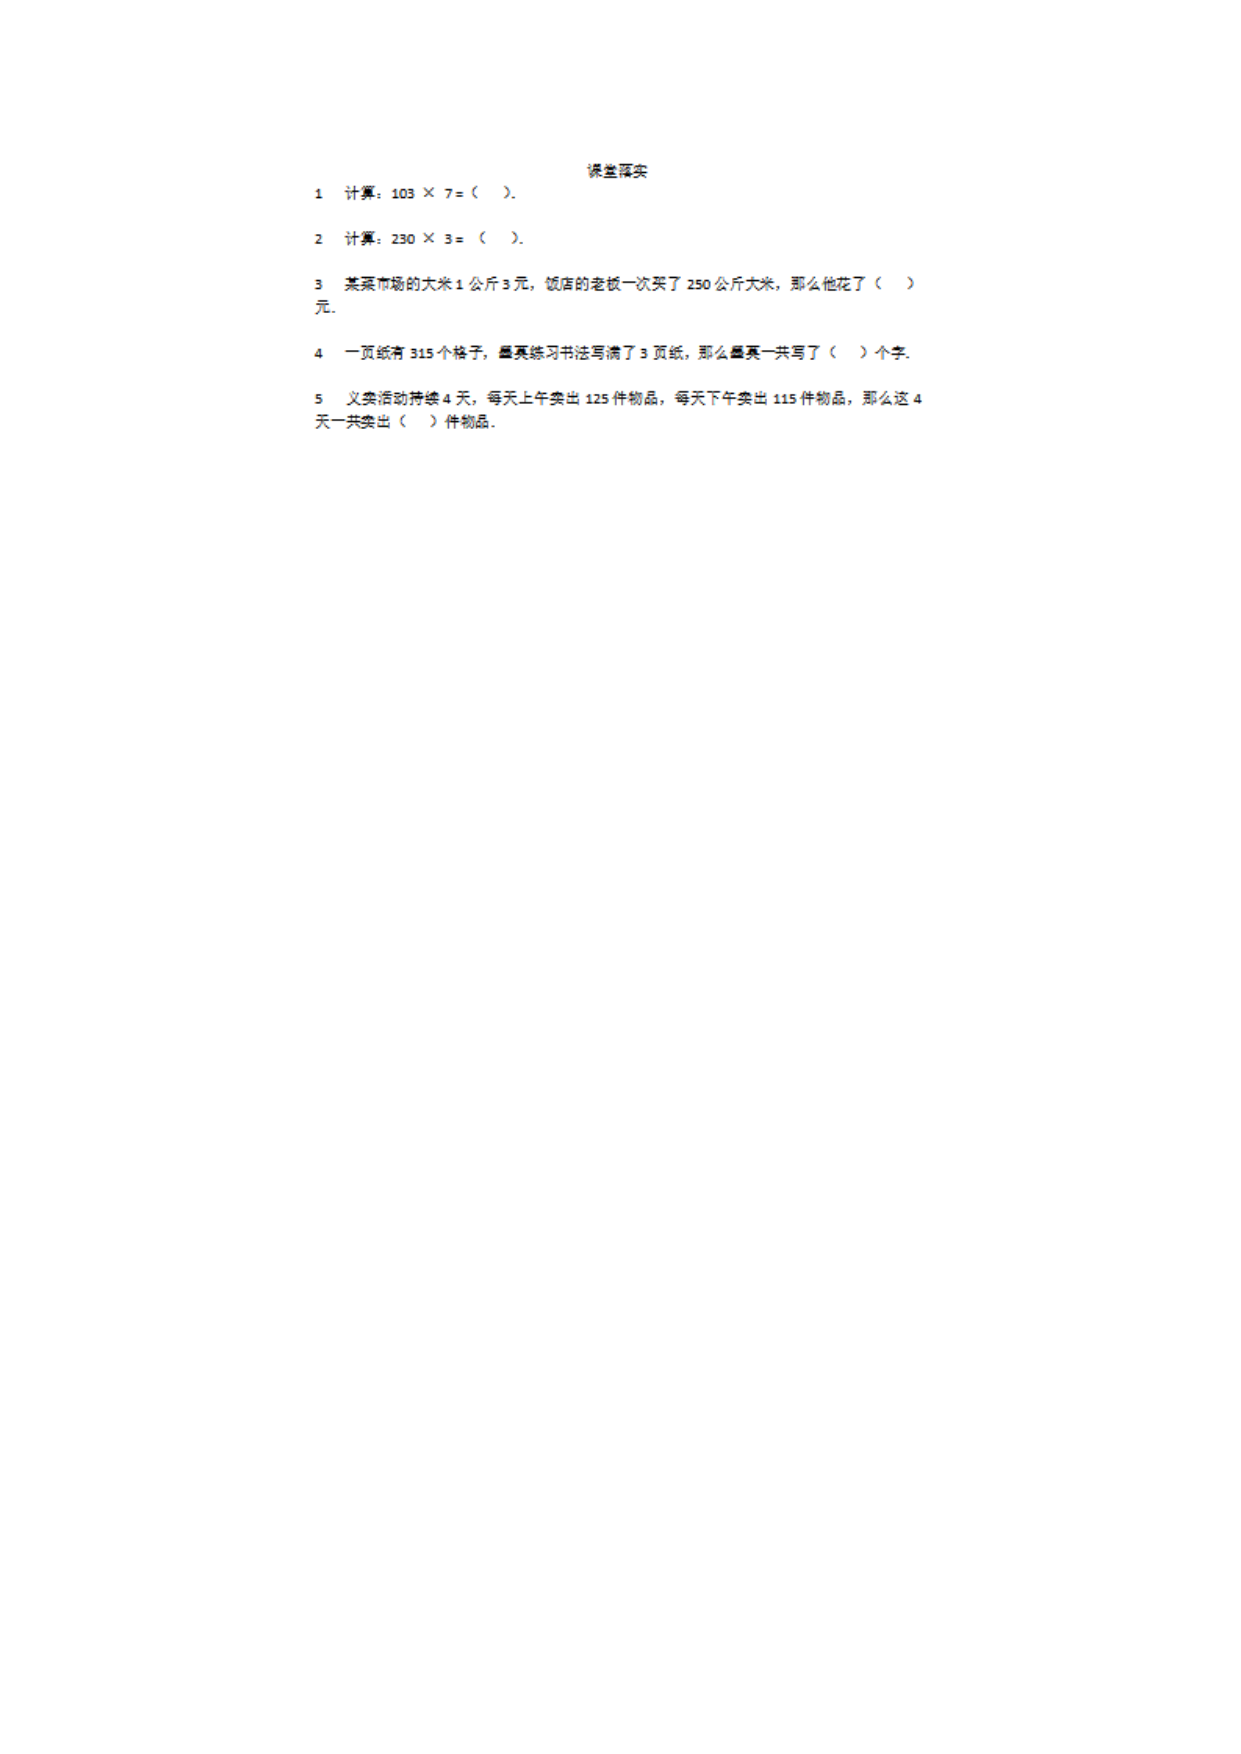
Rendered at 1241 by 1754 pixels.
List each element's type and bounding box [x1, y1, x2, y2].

picture [279, 162, 961, 512]
